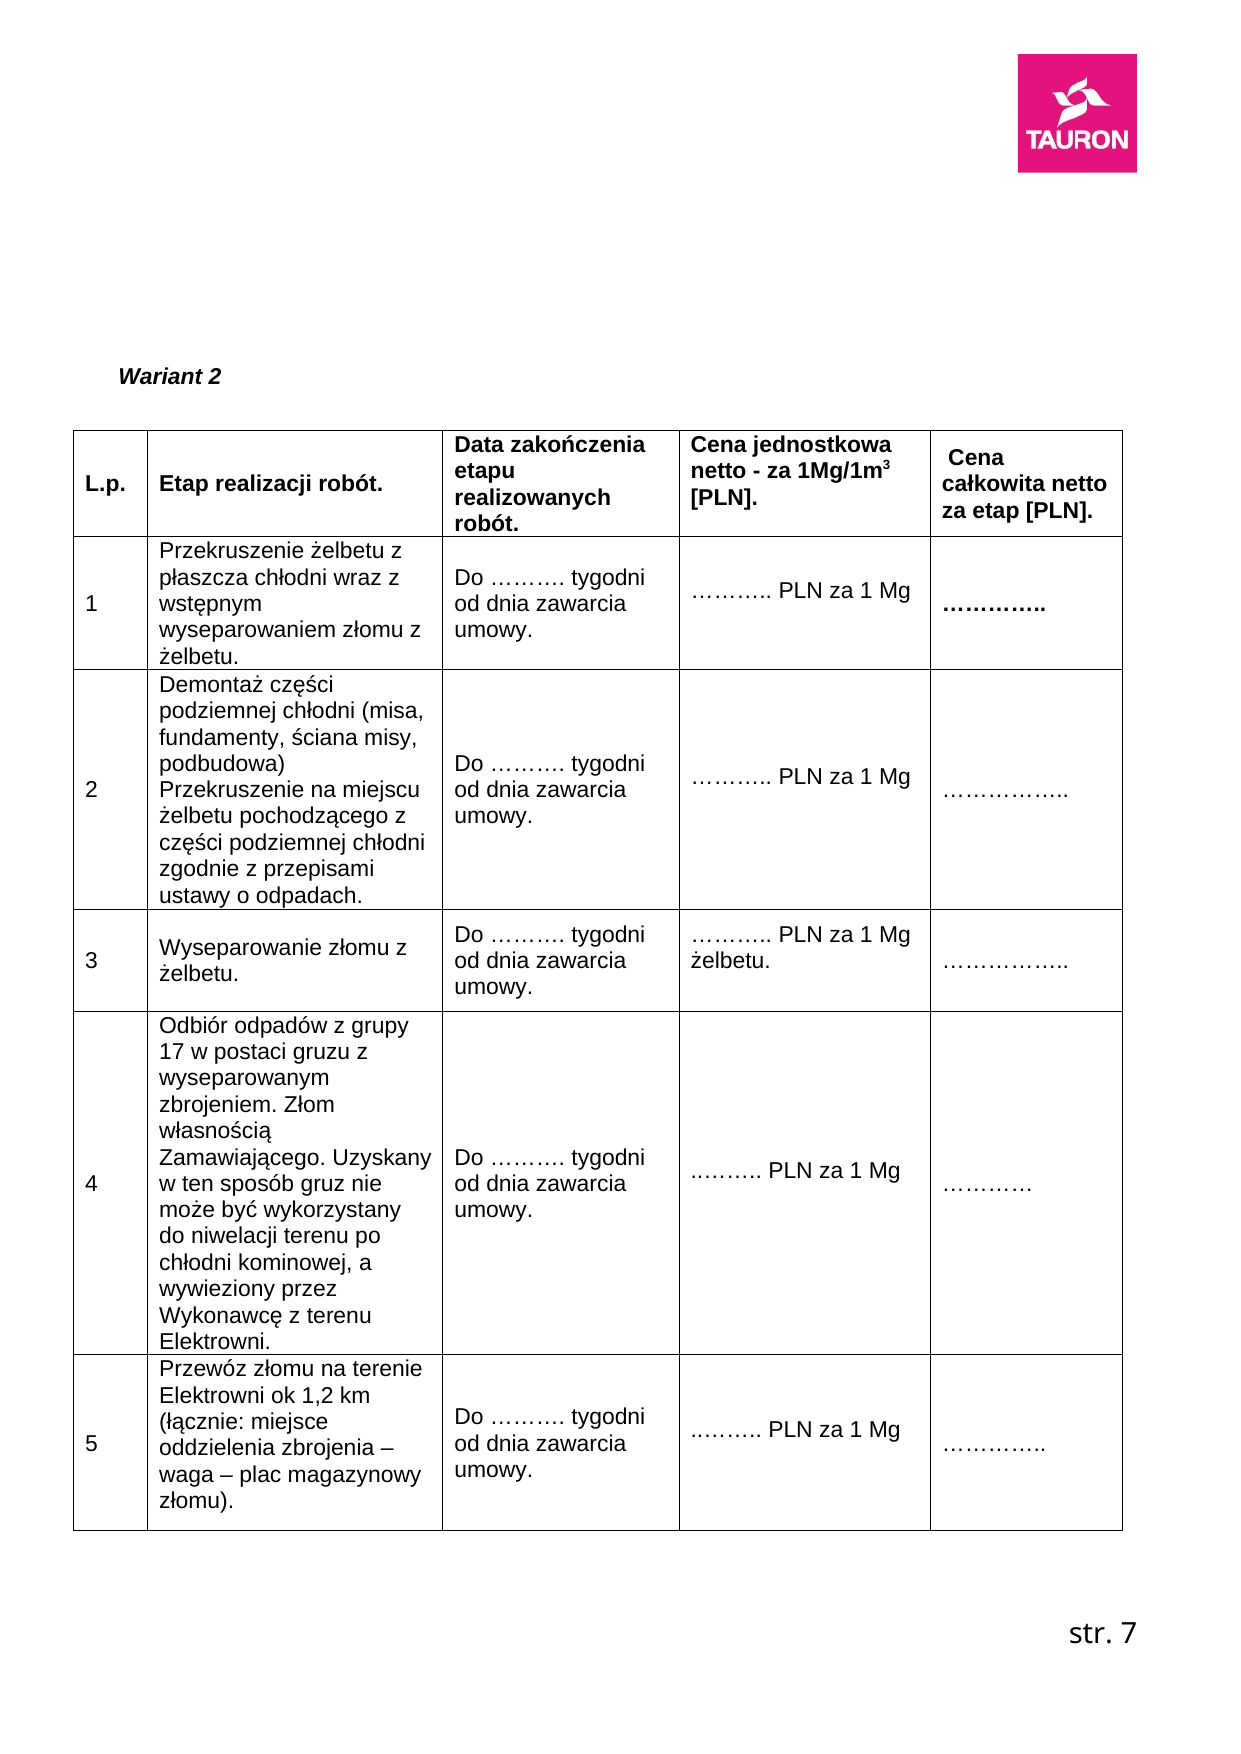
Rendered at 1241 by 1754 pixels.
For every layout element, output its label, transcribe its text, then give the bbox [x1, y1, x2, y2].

table_header Cena całkowita netto za etap [PLN]. [931, 431, 1122, 536]
table_cell ..…….. PLN za 1 Mg [680, 1012, 930, 1354]
table_cell ………… [931, 1012, 1122, 1354]
table_cell 2 [74, 670, 147, 909]
table_cell Wyseparowanie złomu z żelbetu. [148, 910, 442, 1011]
table_cell Przewóz złomu na terenie Elektrowni ok 1,2 km (łącznie: miejsce oddzielenia zbrojenia – waga – plac magazynowy złomu). [148, 1355, 442, 1530]
table_header L.p. [74, 431, 147, 536]
table_cell ……….. PLN za 1 Mg [680, 537, 930, 669]
table_header Cena jednostkowa netto - za 1Mg/1m3 [PLN]. [680, 431, 930, 536]
table_cell Do ………. tygodni od dnia zawarcia umowy. [443, 670, 679, 909]
table_header Data zakończenia etapu realizowanych robót. [443, 431, 679, 536]
table_cell Przekruszenie żelbetu z płaszcza chłodni wraz z wstępnym wyseparowaniem złomu z żelbetu. [148, 537, 442, 669]
table_header Etap realizacji robót. [148, 431, 442, 536]
table_cell Odbiór odpadów z grupy 17 w postaci gruzu z wyseparowanym zbrojeniem. Złom własnością Zamawiającego. Uzyskany w ten sposób gruz nie może być wykorzystany do niwelacji terenu po chłodni kominowej, a wywieziony przez Wykonawcę z terenu Elektrowni. [148, 1012, 442, 1354]
table_cell Do ………. tygodni od dnia zawarcia umowy. [443, 1012, 679, 1354]
table_cell …………….. [931, 670, 1122, 909]
table_cell 3 [74, 910, 147, 1011]
table_cell …………….. [931, 910, 1122, 1011]
table_cell 4 [74, 1012, 147, 1354]
table_cell Do ………. tygodni od dnia zawarcia umowy. [443, 910, 679, 1011]
table_cell ……….. PLN za 1 Mg [680, 670, 930, 909]
text Wariant 2 [118, 363, 1137, 389]
table_cell ………….. [931, 537, 1122, 669]
table_cell 5 [74, 1355, 147, 1530]
table_cell ………….. [931, 1355, 1122, 1530]
table_cell Do ………. tygodni od dnia zawarcia umowy. [443, 1355, 679, 1530]
table_cell 1 [74, 537, 147, 669]
table_cell Demontaż części podziemnej chłodni (misa, fundamenty, ściana misy, podbudowa) Przekruszenie na miejscu żelbetu pochodzącego z części podziemnej chłodni zgodnie z przepisami ustawy o odpadach. [148, 670, 442, 909]
table_cell ……….. PLN za 1 Mg żelbetu. [680, 910, 930, 1011]
picture [1017, 54, 1137, 173]
table_cell Do ………. tygodni od dnia zawarcia umowy. [443, 537, 679, 669]
table_cell ..…….. PLN za 1 Mg [680, 1355, 930, 1530]
